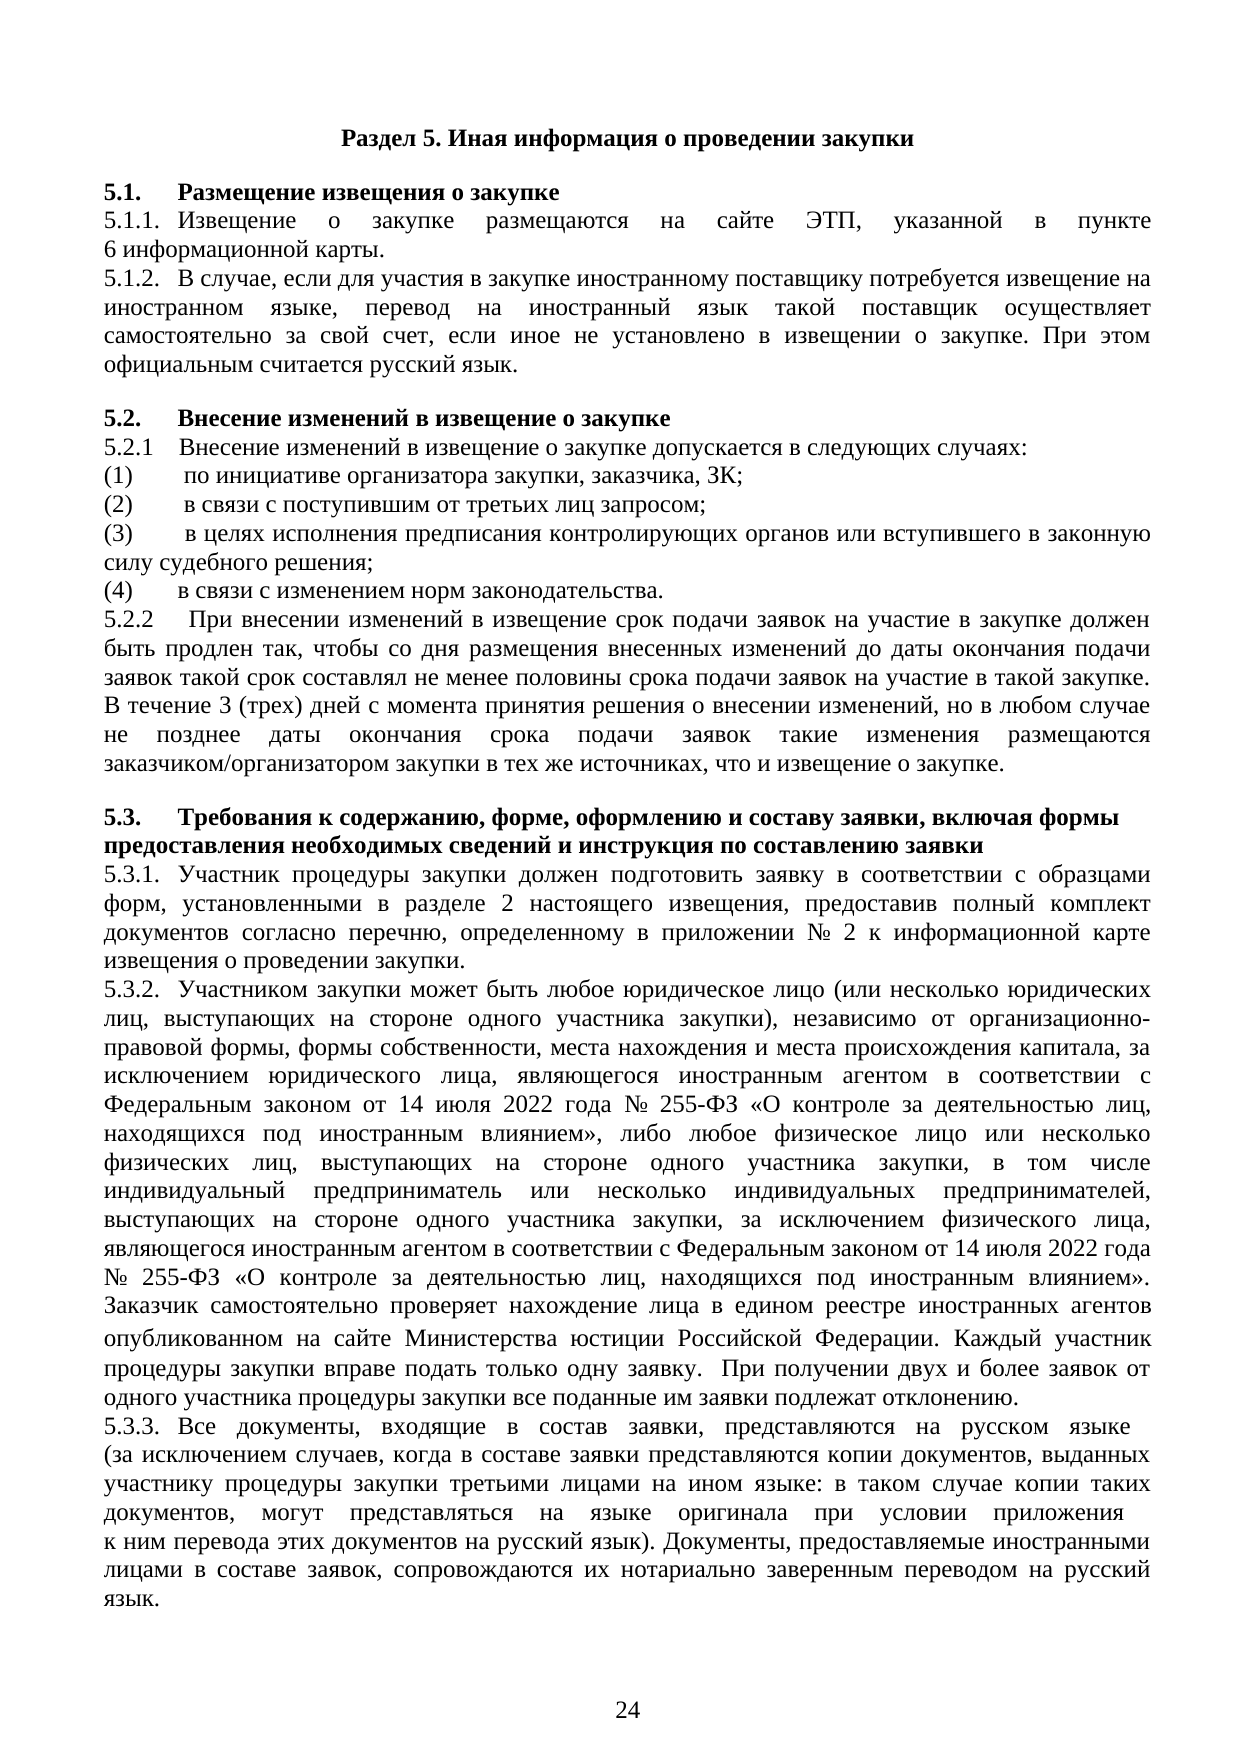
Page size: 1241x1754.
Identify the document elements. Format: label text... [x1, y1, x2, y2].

text Раздел 5. Иная информация о проведении закупки [103, 123, 1152, 152]
text (4) в связи с изменением норм законодательства. [103, 575, 1152, 604]
list Извещение о закупке размещаются на сайте ЭТП, указанной в пункте 6 информационной карты. [103, 205, 1152, 263]
list Участником закупки может быть любое юридическое лицо (или несколько юридических лиц, выступающих на стороне одного участника закупки), независимо от организационно-правовой формы, формы собственности, места нахождения и места происхождения капитала, за исключением юридического лица, являющегося иностранным агентом в соответствии с Федеральным законом от 14 июля 2022 года № 255-ФЗ «О контроле за деятельностью лиц, находящихся под иностранным влиянием», либо любое физическое лицо или несколько физических лиц, выступающих на стороне одного участника закупки, в том числе индивидуальный предприниматель или несколько индивидуальных предпринимателей, выступающих на стороне одного участника закупки, за исключением физического лица, являющегося иностранным агентом в соответствии с Федеральным законом от 14 июля 2022 года № 255-ФЗ «О контроле за деятельностью лиц, находящихся под иностранным влиянием». Заказчик самостоятельно проверяет нахождение лица в едином реестре иностранных агентов опубликованном на сайте Министерства юстиции Российской Федерации. Каждый участник процедуры закупки вправе подать только одну заявку. При получении двух и более заявок от одного участника процедуры закупки все поданные им заявки подлежат отклонению. [103, 974, 1152, 1411]
list Участник процедуры закупки должен подготовить заявку в соответствии с образцами форм, установленными в разделе 2 настоящего извещения, предоставив полный комплект документов согласно перечню, определенному в приложении № 2 к информационной карте извещения о проведении закупки. [103, 859, 1152, 974]
text (1) по инициативе организатора закупки, заказчика, ЗК; [103, 460, 1152, 489]
text 5.2.2 При внесении изменений в извещение срок подачи заявок на участие в закупке должен быть продлен так, чтобы со дня размещения внесенных изменений до даты окончания подачи заявок такой срок составлял не менее половины срока подачи заявок на участие в такой закупке. В течение 3 (трех) дней с момента принятия решения о внесении изменений, но в любом случае не позднее даты окончания срока подачи заявок такие изменения размещаются заказчиком/организатором закупки в тех же источниках, что и извещение о закупке. [103, 604, 1152, 777]
list Размещение извещения о закупке [103, 177, 1152, 205]
text 5.2.1 Внесение изменений в извещение о закупке допускается в следующих случаях: [103, 432, 1152, 460]
list Требования к содержанию, форме, оформлению и составу заявки, включая формы предоставления необходимых сведений и инструкция по составлению заявки [103, 802, 1152, 859]
list Внесение изменений в извещение о закупке [103, 403, 1152, 432]
text (2) в связи с поступившим от третьих лиц запросом; [103, 489, 1152, 518]
list Все документы, входящие в состав заявки, представляются на русском языке (за исключением случаев, когда в составе заявки представляются копии документов, выданных участнику процедуры закупки третьими лицами на ином языке: в таком случае копии таких документов, могут представляться на языке оригинала при условии приложения к ним перевода этих документов на русский язык). Документы, предоставляемые иностранными лицами в составе заявок, сопровождаются их нотариально заверенным переводом на русский язык. [103, 1411, 1152, 1612]
text (3) в целях исполнения предписания контролирующих органов или вступившего в законную силу судебного решения; [103, 518, 1152, 575]
list В случае, если для участия в закупке иностранному поставщику потребуется извещение на иностранном языке, перевод на иностранный язык такой поставщик осуществляет самостоятельно за свой счет, если иное не установлено в извещении о закупке. При этом официальным считается русский язык. [103, 263, 1152, 378]
